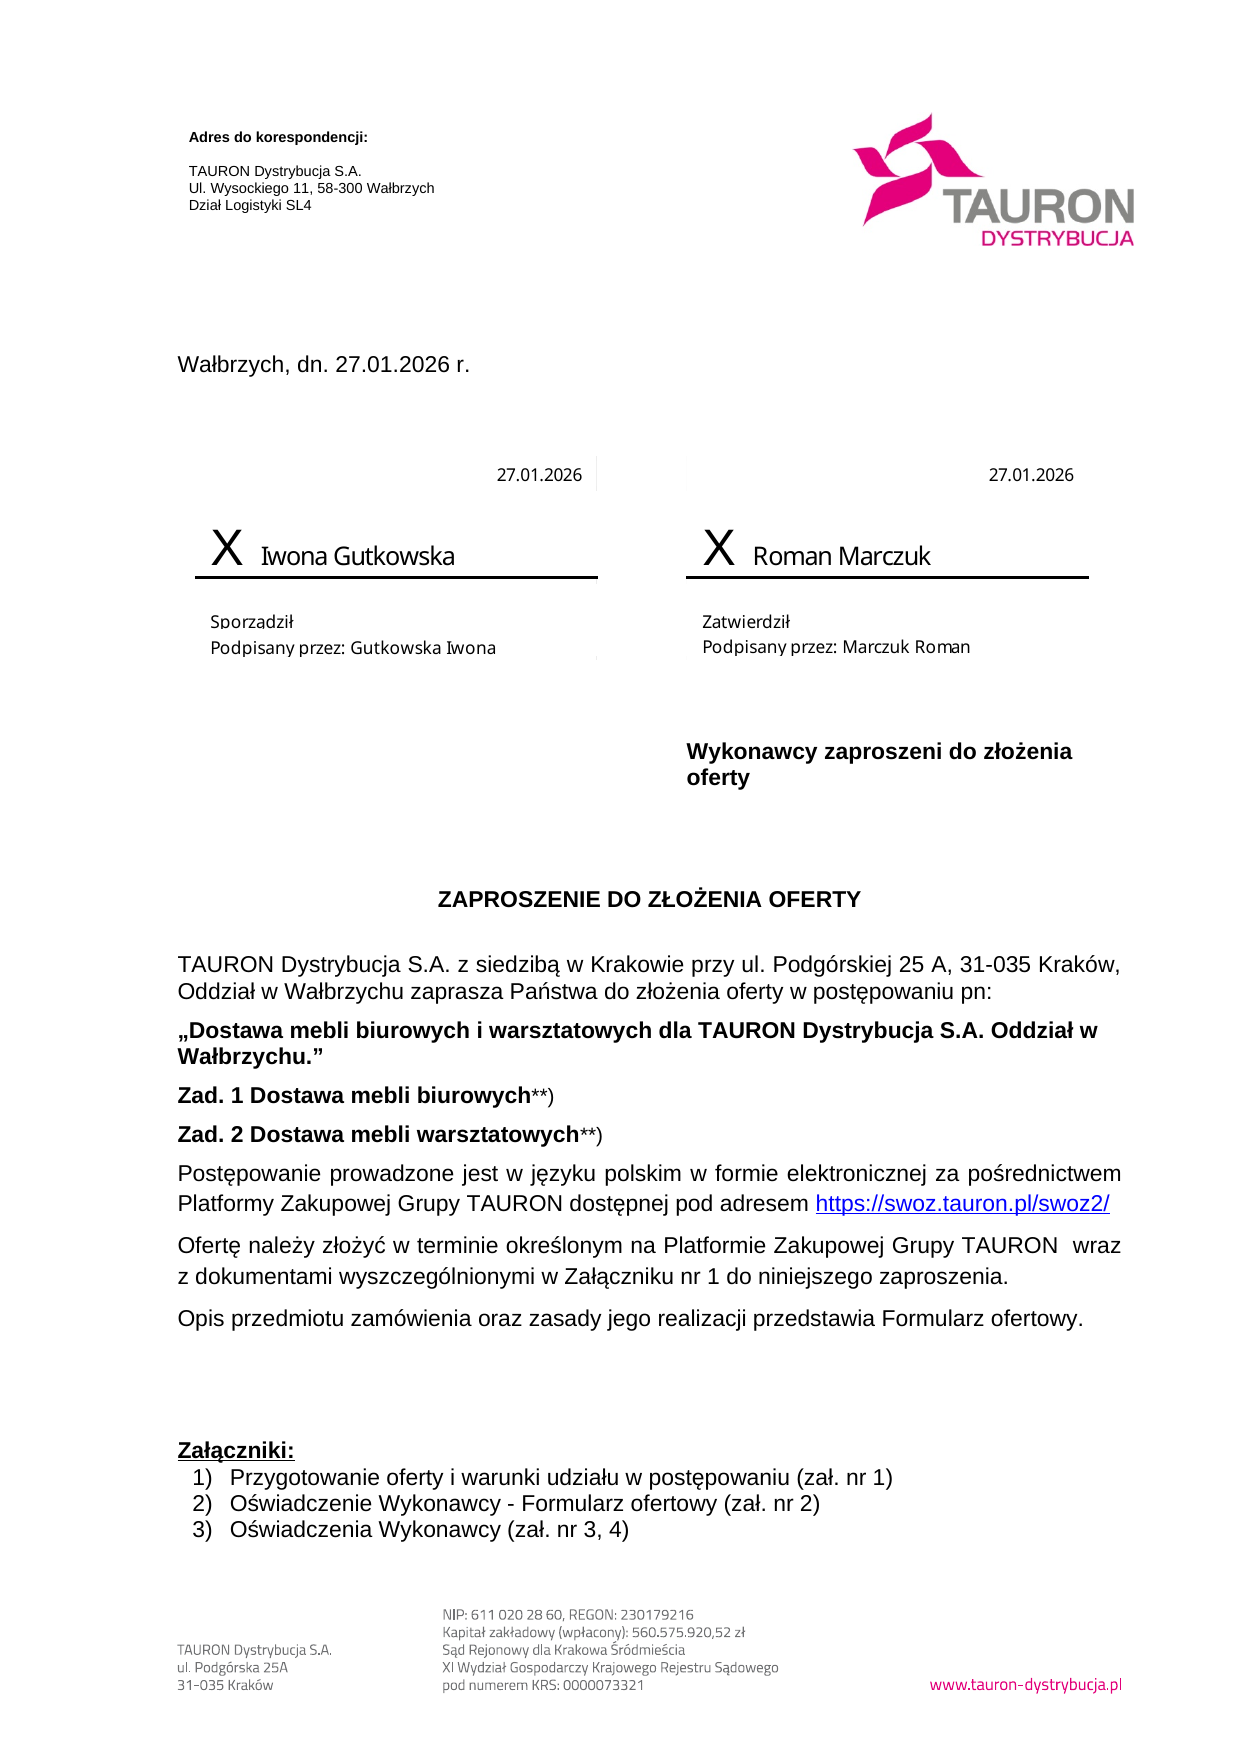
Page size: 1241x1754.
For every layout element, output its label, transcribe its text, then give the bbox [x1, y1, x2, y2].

text Opis przedmiotu zamówienia oraz zasady jego realizacji przedstawia Formularz ofertowy. [177, 1305, 1122, 1332]
text „Dostawa mebli biurowych i warsztatowych dla TAURON Dystrybucja S.A. Oddział w Wałbrzychu.” [177, 1017, 1122, 1069]
list Oświadczenia Wykonawcy (zał. nr 3, 4) [192, 1516, 1122, 1542]
list Oświadczenie Wykonawcy - Formularz ofertowy (zał. nr 2) [192, 1490, 1122, 1516]
text ZAPROSZENIE DO ZŁOŻENIA OFERTY [177, 886, 1122, 912]
text Zad. 2 Dostawa mebli warsztatowych**) [177, 1121, 1122, 1147]
text Załączniki: [177, 1437, 1122, 1463]
list Postępowanie prowadzone jest w języku polskim w formie elektronicznej za pośrednictwem Platformy Zakupowej Grupy TAURON dostępnej pod adresem https://swoz.tauron.pl/swoz2/ [177, 1159, 1122, 1216]
list Przygotowanie oferty i warunki udziału w postępowaniu (zał. nr 1) [192, 1463, 1122, 1490]
text Wałbrzych, dn. 27.01.2026 r. [177, 351, 613, 377]
text Wykonawcy zaproszeni do złożenia oferty [686, 738, 1122, 790]
text Zad. 1 Dostawa mebli biurowych**) [177, 1082, 1122, 1108]
text TAURON Dystrybucja S.A. z siedzibą w Krakowie przy ul. Podgórskiej 25 A, 31-035 Kraków, Oddział w Wałbrzychu zaprasza Państwa do złożenia oferty w postępowaniu pn: [177, 951, 1122, 1004]
list Ofertę należy złożyć w terminie określonym na Platformie Zakupowej Grupy TAURON wraz z dokumentami wyszczególnionymi w Załączniku nr 1 do niniejszego zaproszenia. [177, 1232, 1122, 1289]
picture [851, 112, 1134, 246]
